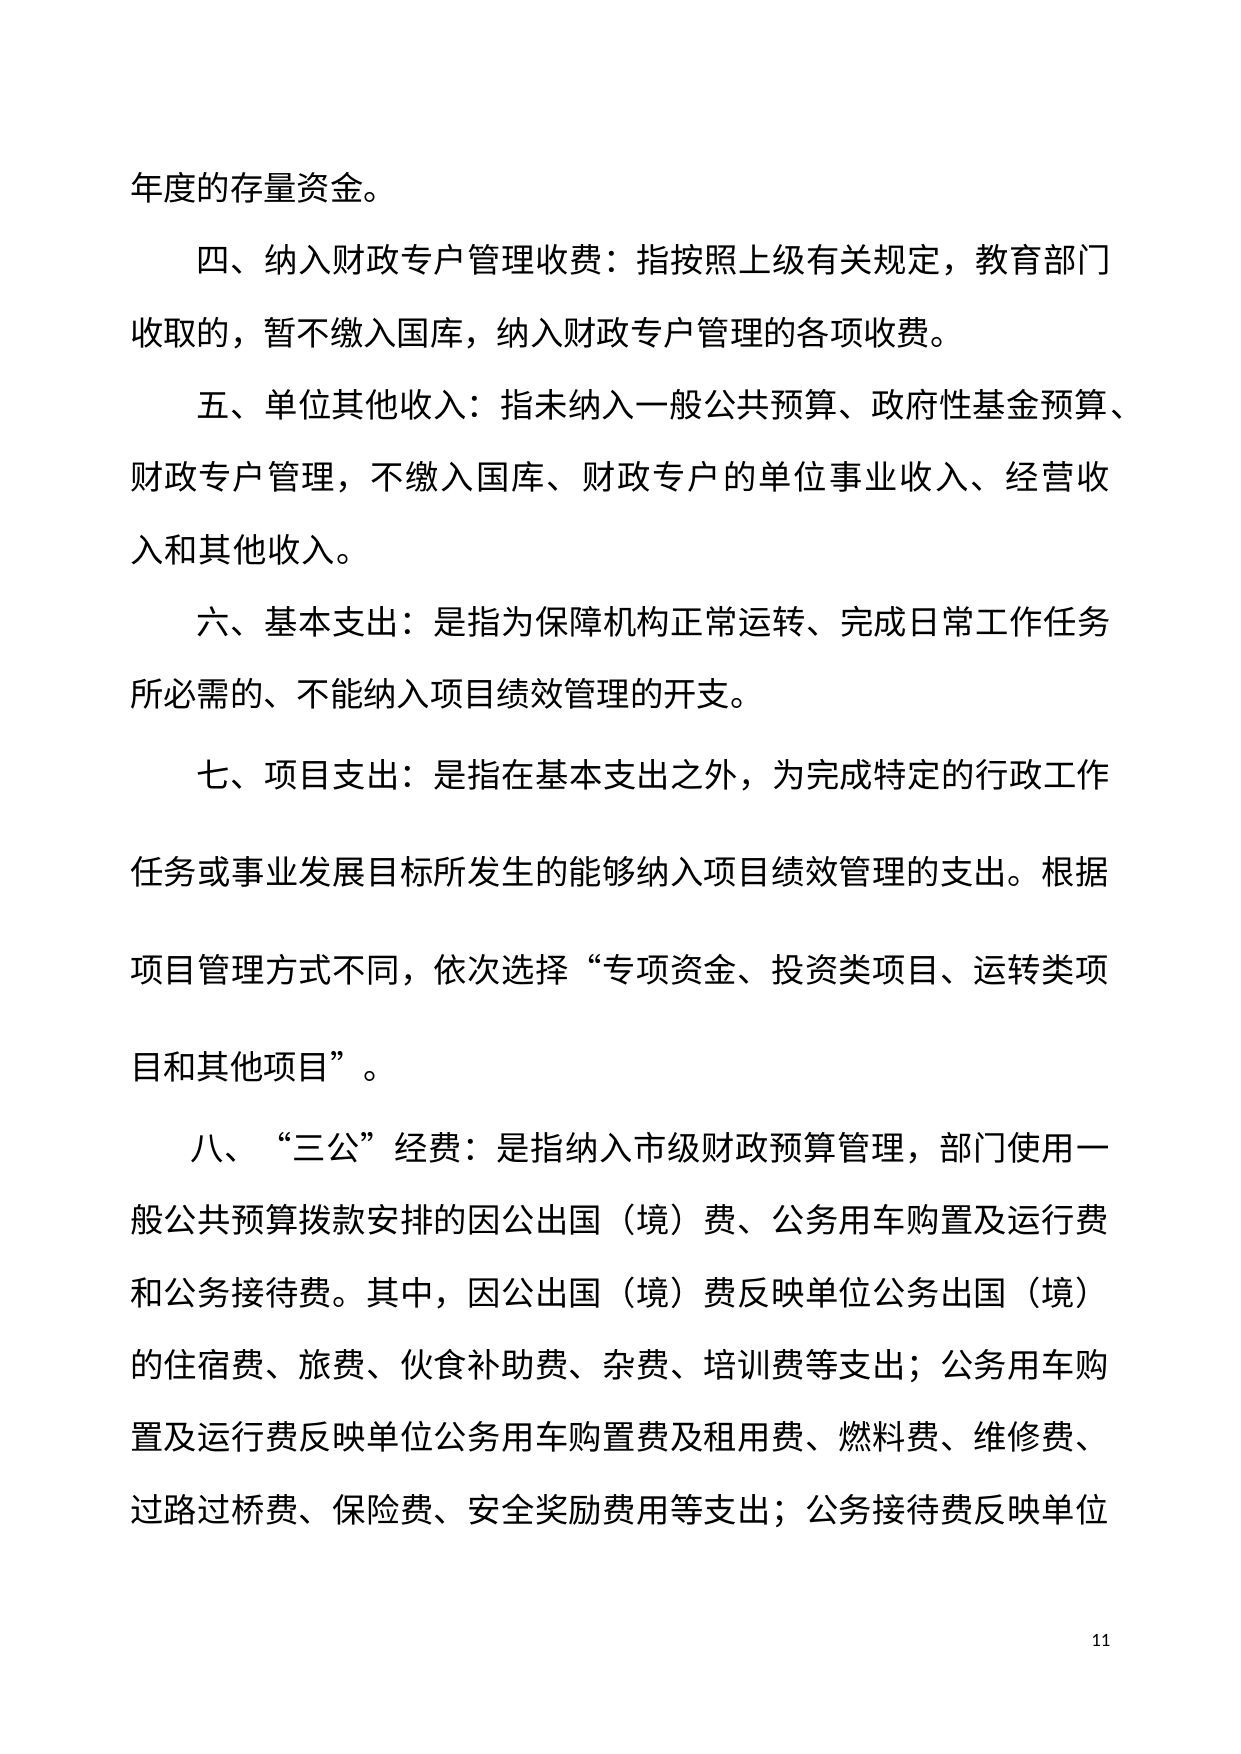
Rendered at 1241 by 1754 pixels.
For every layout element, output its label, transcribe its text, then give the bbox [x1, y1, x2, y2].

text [130, 162, 1110, 210]
text 四、纳入财政专户管理收费：指按照上级有关规定，教育部门收取的，暂不缴入国库，纳入财政专户管理的各项收费。 [130, 234, 1110, 355]
text 七、项目支出：是指在基本支出之外，为完成特定的行政工作任务或事业发展目标所发生的能够纳入项目绩效管理的支出。根据项目管理方式不同，依次选择“专项资金、投资类项目、运转类项目和其他项目”。 [130, 740, 1110, 1098]
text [130, 1122, 1110, 1532]
text 五、单位其他收入：指未纳入一般公共预算、政府性基金预算、财政专户管理，不缴入国库、财政专户的单位事业收入、经营收入和其他收入。 [130, 379, 1110, 572]
text 六、基本支出：是指为保障机构正常运转、完成日常工作任务所必需的、不能纳入项目绩效管理的开支。 [130, 596, 1110, 716]
